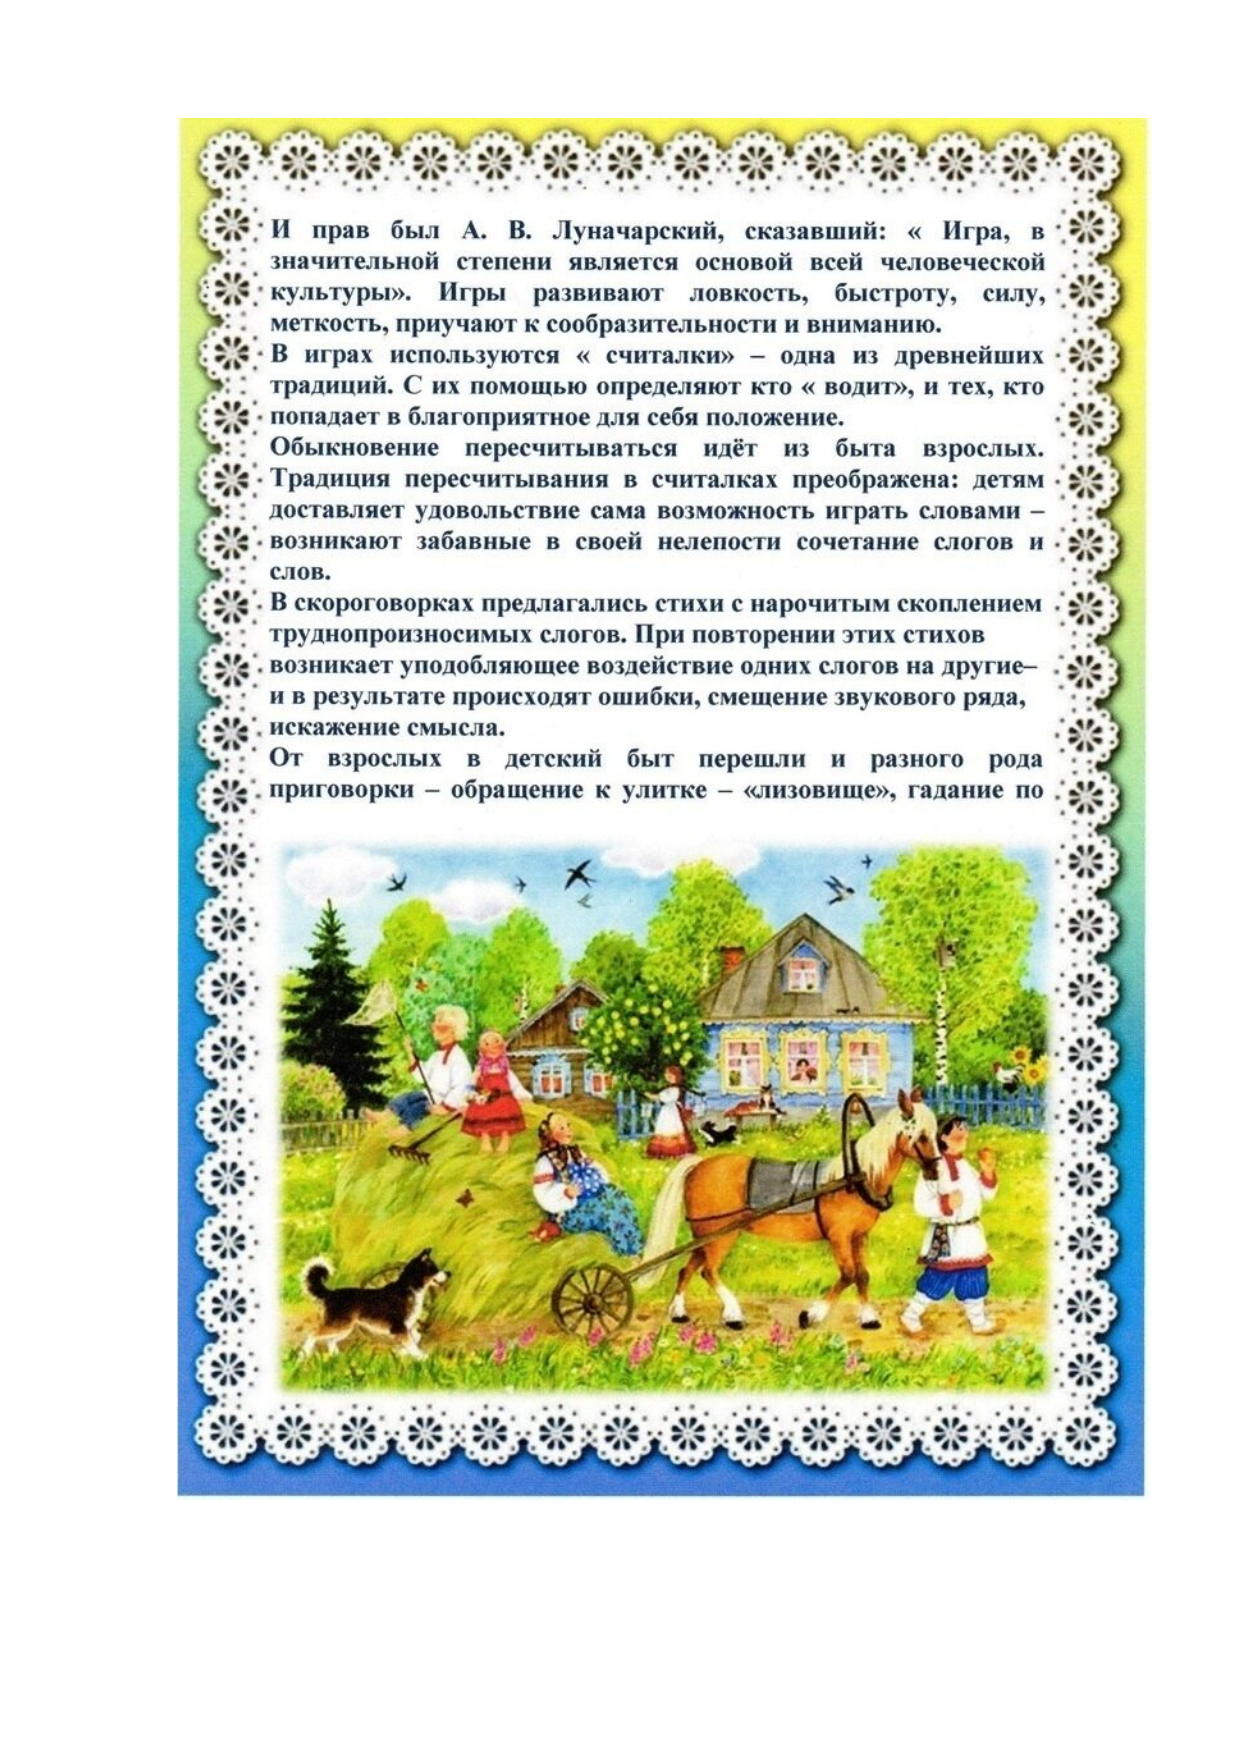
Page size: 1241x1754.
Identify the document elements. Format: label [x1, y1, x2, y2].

picture [177, 118, 1152, 1500]
